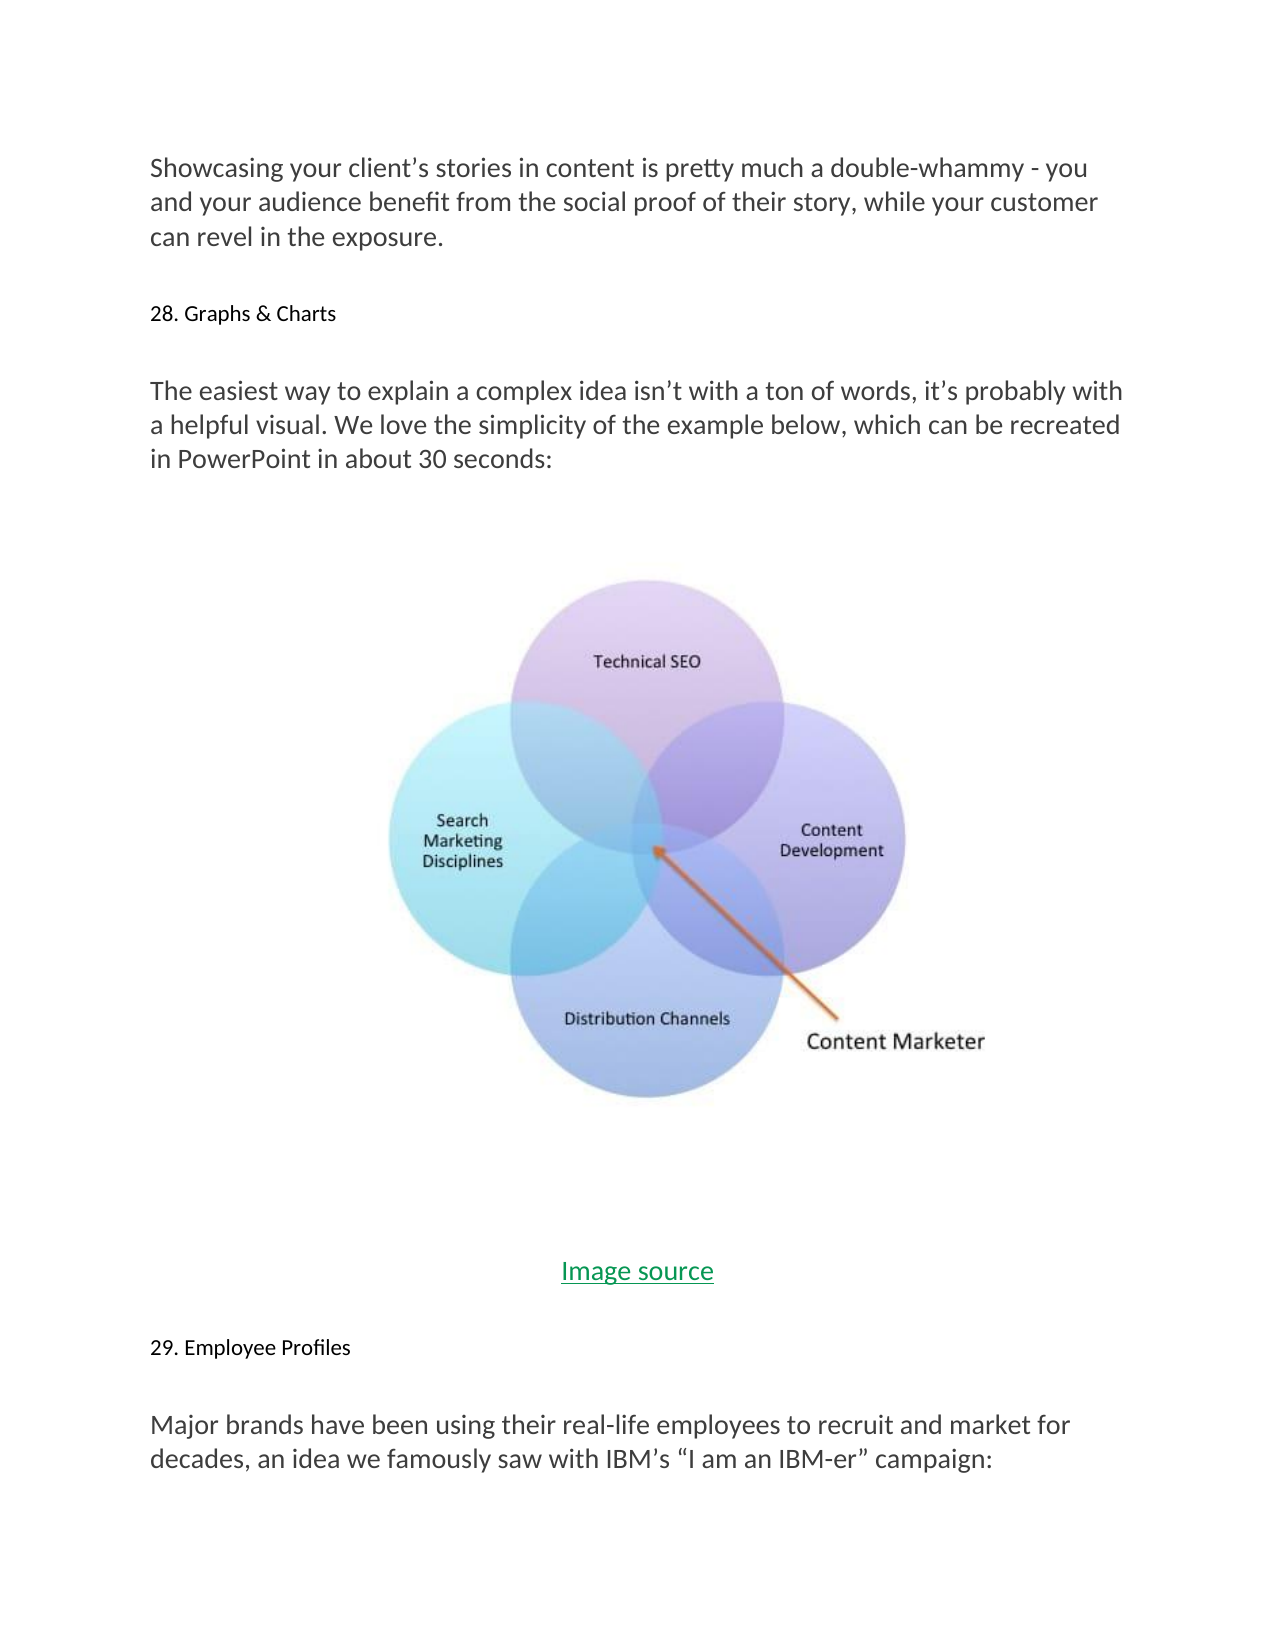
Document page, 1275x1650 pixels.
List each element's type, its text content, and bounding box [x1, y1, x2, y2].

text Image source [150, 1253, 1125, 1287]
text The easiest way to explain a complex idea isn’t with a ton of words, it’s probably with a helpful visual. We love the simplicity of the example below, which can be recreated in PowerPoint in about 30 seconds: [150, 373, 1125, 476]
text Showcasing your client’s stories in content is pretty much a double-whammy - you and your audience benefit from the social proof of their story, while your customer can revel in the exposure. [150, 150, 1125, 253]
picture [150, 498, 1125, 1231]
text 28. Graphs & Charts [104, 276, 1125, 350]
text 29. Employee Profiles [104, 1310, 1125, 1384]
text Major brands have been using their real-life employees to recruit and market for decades, an idea we famously saw with IBM’s “I am an IBM-er” campaign: [150, 1407, 1125, 1476]
